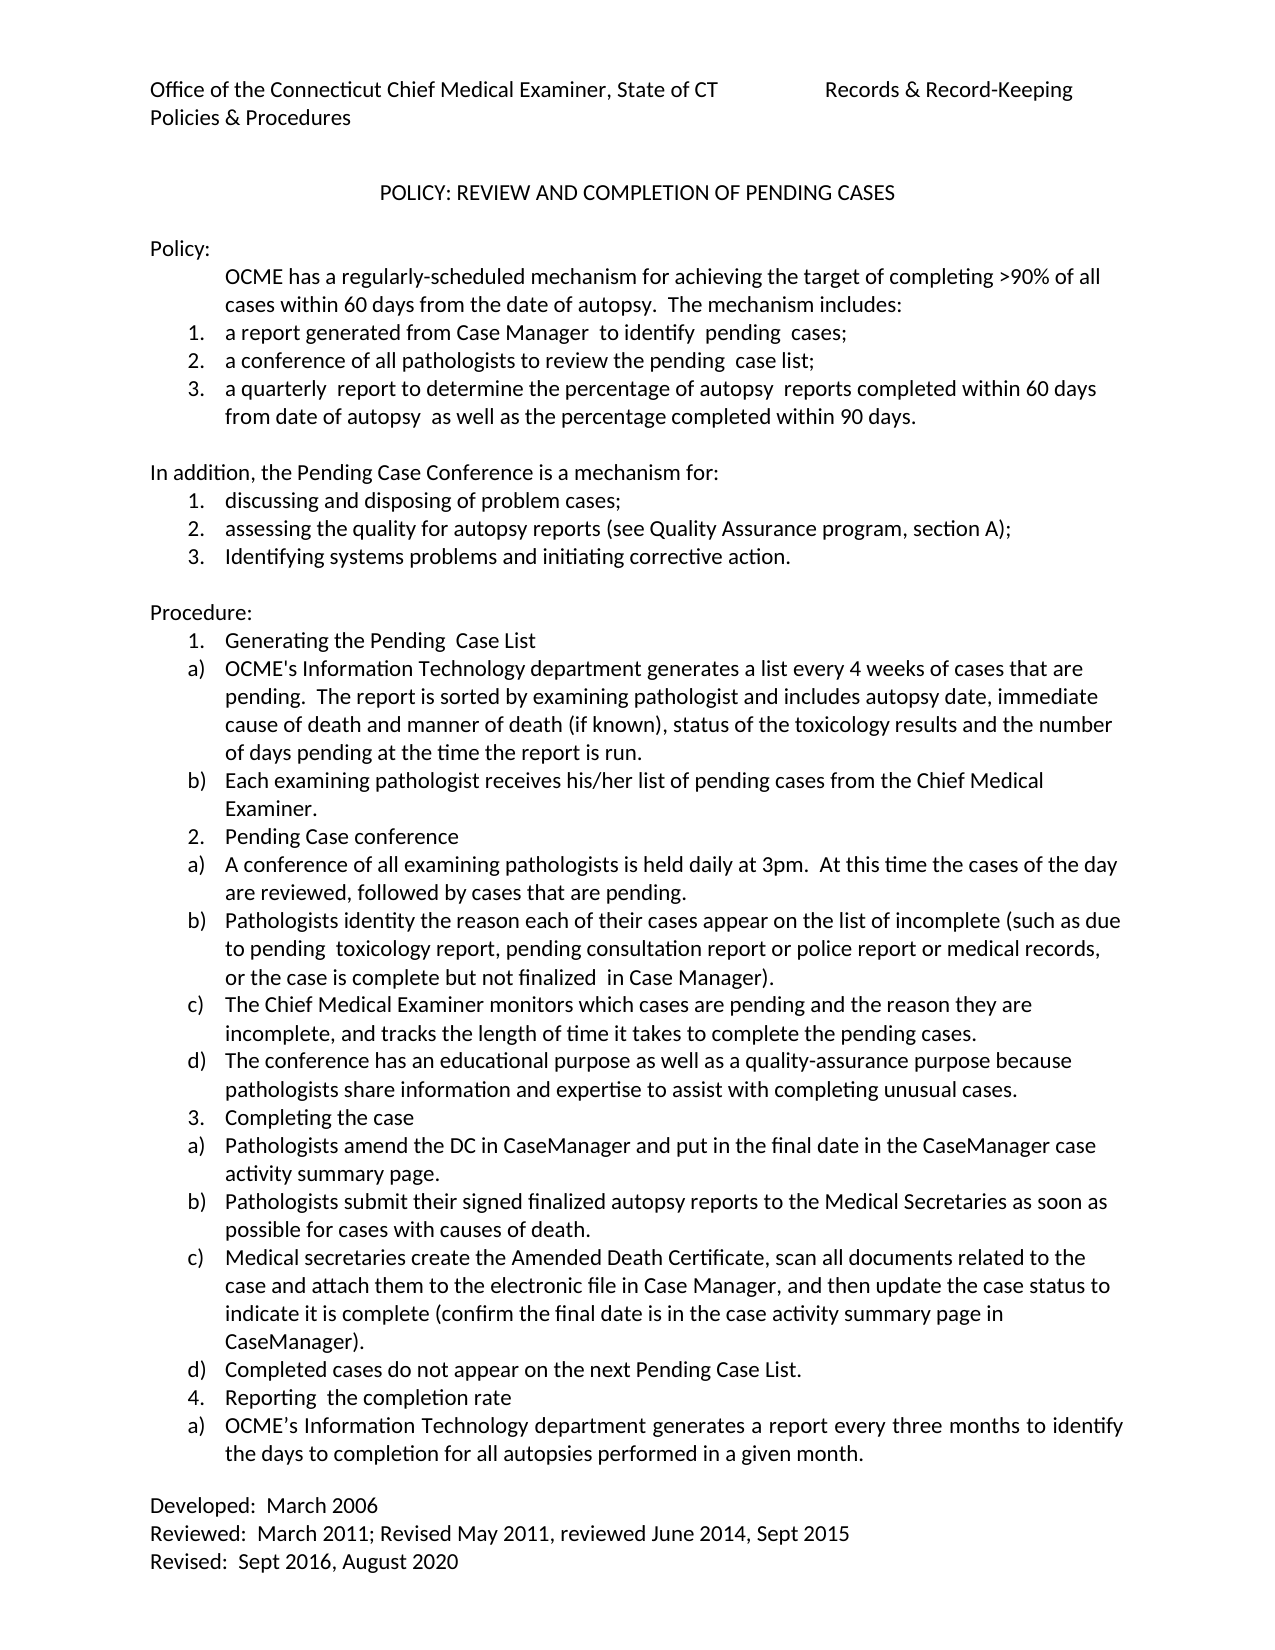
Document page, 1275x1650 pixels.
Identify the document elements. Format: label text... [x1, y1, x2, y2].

list The conference has an educational purpose as well as a quality-assurance purpose because pathologists share information and expertise to assist with completing unusual cases. [187, 1047, 1125, 1103]
list a conference of all pathologists to review the pending case list; [187, 346, 1125, 374]
list assessing the quality for autopsy reports (see Quality Assurance program, section A); [187, 514, 1125, 542]
list Pathologists identity the reason each of their cases appear on the list of incomplete (such as due to pending toxicology report, pending consultation report or police report or medical records, or the case is complete but not finalized in Case Manager). [187, 907, 1125, 991]
text Procedure: [150, 598, 1125, 626]
list Generating the Pending Case List [187, 626, 1125, 654]
list discussing and disposing of problem cases; [187, 486, 1125, 514]
list OCME's Information Technology department generates a list every 4 weeks of cases that are pending. The report is sorted by examining pathologist and includes autopsy date, immediate cause of death and manner of death (if known), status of the toxicology results and the number of days pending at the time the report is run. [187, 654, 1125, 766]
list Each examining pathologist receives his/her list of pending cases from the Chief Medical Examiner. [187, 766, 1125, 822]
text POLICY: REVIEW AND COMPLETION OF PENDING CASES [150, 178, 1125, 206]
list OCME’s Information Technology department generates a report every three months to identify the days to completion for all autopsies performed in a given month. [187, 1411, 1125, 1467]
list a quarterly report to determine the percentage of autopsy reports completed within 60 days from date of autopsy as well as the percentage completed within 90 days. [187, 374, 1125, 430]
list Completing the case [187, 1103, 1125, 1131]
list A conference of all examining pathologists is held daily at 3pm. At this time the cases of the day are reviewed, followed by cases that are pending. [187, 851, 1125, 907]
list a report generated from Case Manager to identify pending cases; [187, 318, 1125, 346]
text In addition, the Pending Case Conference is a mechanism for: [150, 458, 1125, 486]
list Pending Case conference [187, 822, 1125, 851]
list Completed cases do not appear on the next Pending Case List. [187, 1355, 1125, 1383]
list Pathologists submit their signed finalized autopsy reports to the Medical Secretaries as soon as possible for cases with causes of death. [187, 1187, 1125, 1243]
text OCME has a regularly-scheduled mechanism for achieving the target of completing >90% of all cases within 60 days from the date of autopsy. The mechanism includes: [150, 262, 1125, 318]
list The Chief Medical Examiner monitors which cases are pending and the reason they are incomplete, and tracks the length of time it takes to complete the pending cases. [187, 991, 1125, 1047]
list Pathologists amend the DC in CaseManager and put in the final date in the CaseManager case activity summary page. [187, 1131, 1125, 1187]
list Medical secretaries create the Amended Death Certificate, scan all documents related to the case and attach them to the electronic file in Case Manager, and then update the case status to indicate it is complete (confirm the final date is in the case activity summary page in CaseManager). [187, 1243, 1125, 1355]
list Identifying systems problems and initiating corrective action. [187, 542, 1125, 570]
text Policy: [150, 234, 1125, 262]
list Reporting the completion rate [187, 1383, 1125, 1411]
